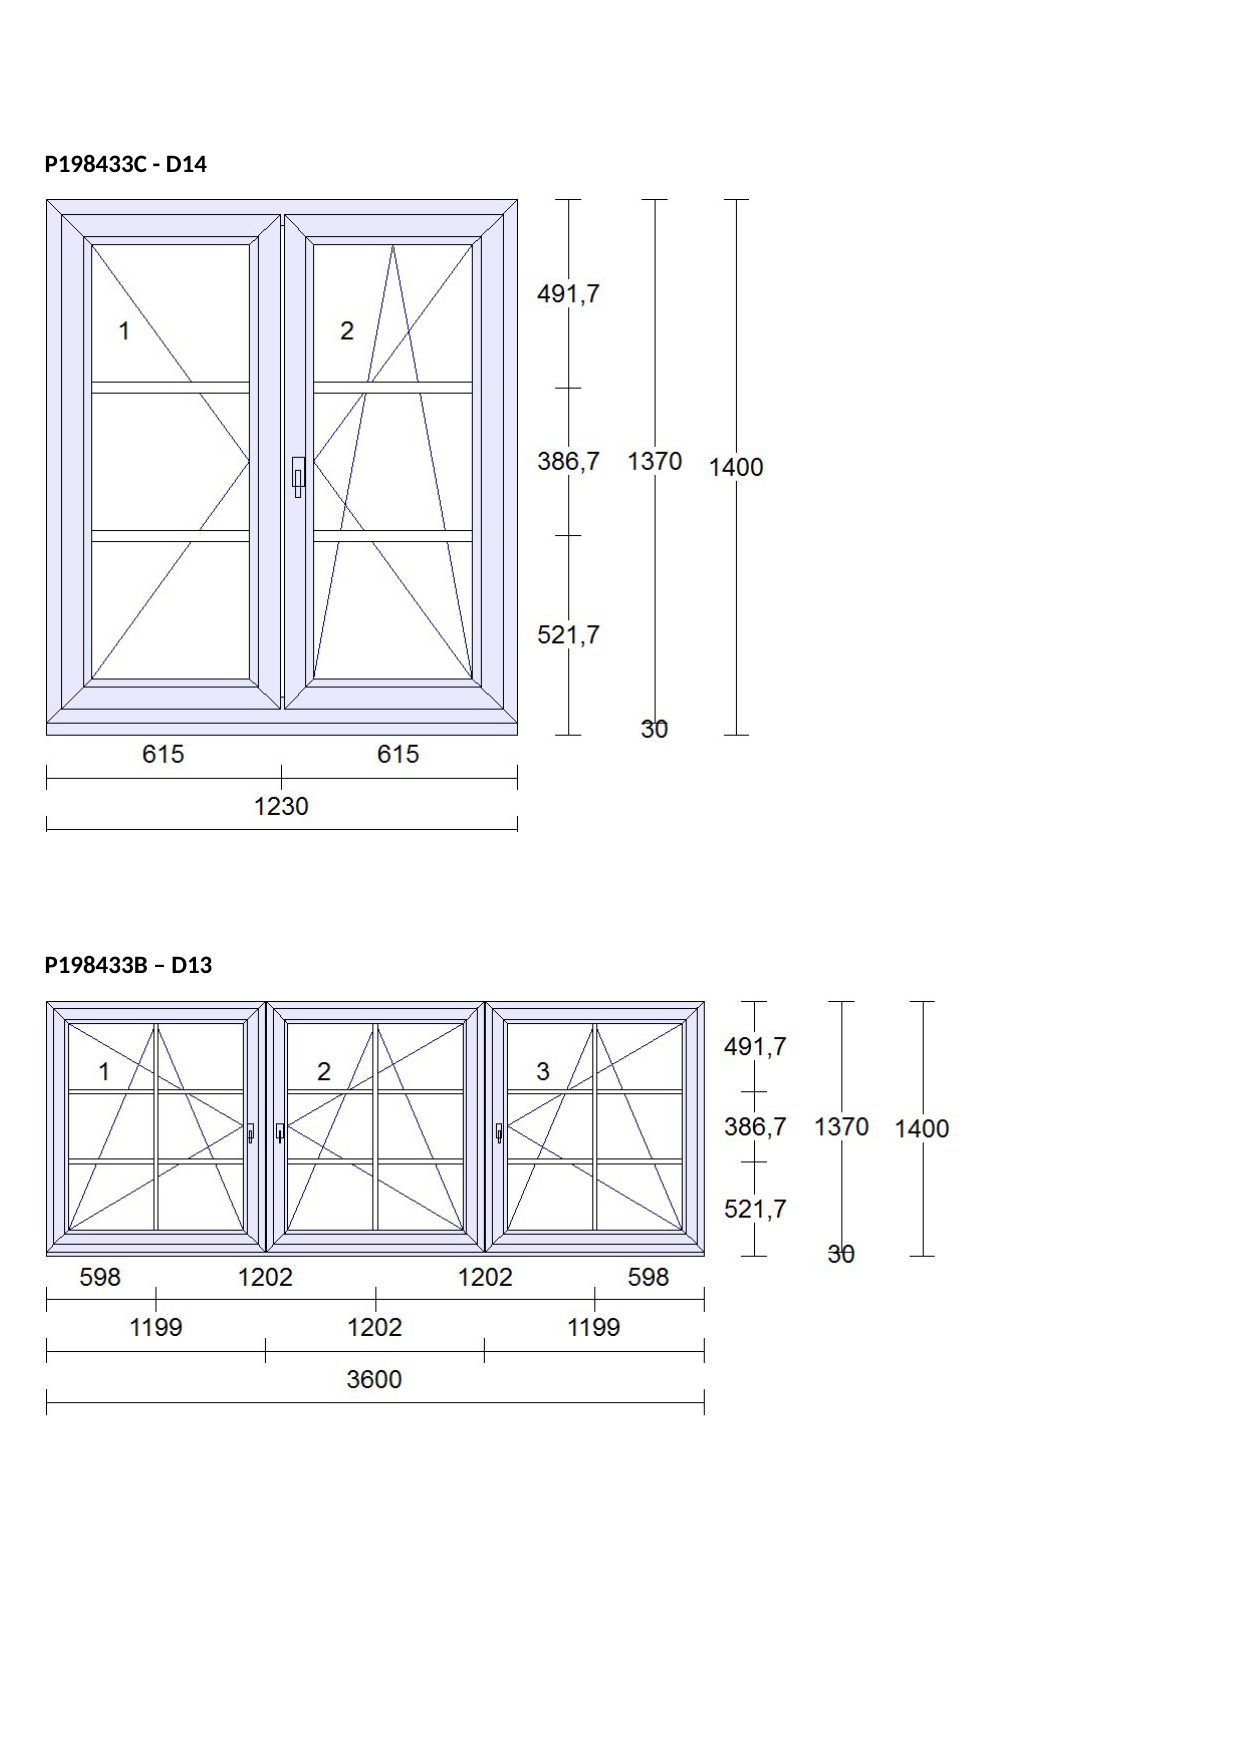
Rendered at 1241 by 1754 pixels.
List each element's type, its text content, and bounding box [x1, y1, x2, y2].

text P198433C - D14 [44, 148, 1092, 178]
text P198433B – D13 [44, 950, 1092, 980]
